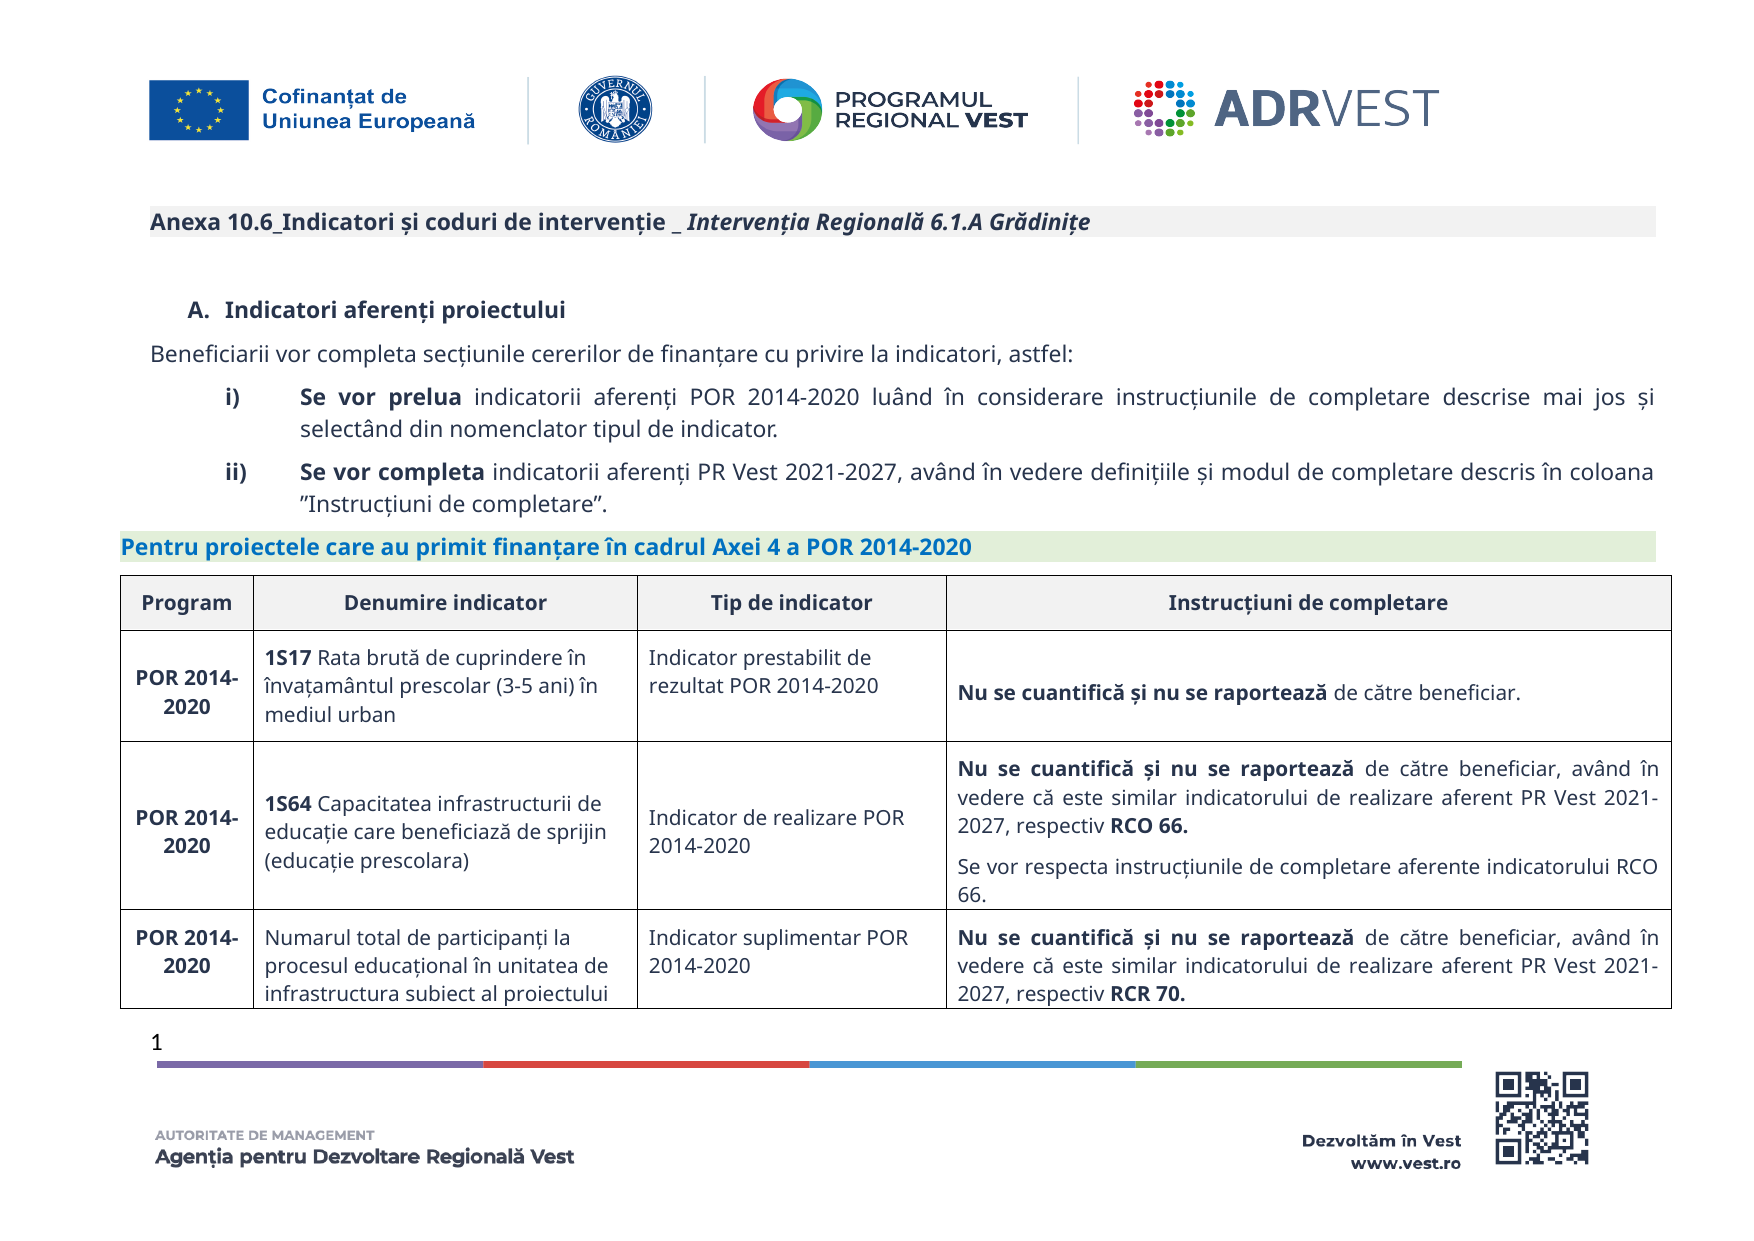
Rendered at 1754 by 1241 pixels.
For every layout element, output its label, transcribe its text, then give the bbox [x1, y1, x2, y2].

text Pentru proiectele care au primit finanțare în cadrul Axei 4 a POR 2014-2020 [120, 531, 1656, 562]
list Indicatori aferenți proiectului [187, 294, 1656, 325]
table_cell Nu se cuantifică și nu se raportează de către beneficiar. [947, 631, 1671, 741]
table_cell Indicator de realizare POR 2014-2020 [638, 742, 946, 909]
table_cell POR 2014-2020 [121, 631, 253, 741]
picture [1488, 1064, 1596, 1172]
list Se vor completa indicatorii aferenți PR Vest 2021-2027, având în vedere definițiile și modul de completare descris în coloana ”Instrucțiuni de completare”. [225, 456, 1656, 519]
table_header Tip de indicator [638, 576, 946, 629]
table_cell Indicator suplimentar POR 2014-2020 [638, 910, 946, 1008]
table_cell POR 2014-2020 [121, 742, 253, 909]
list Se vor prelua indicatorii aferenți POR 2014-2020 luând în considerare instrucțiunile de completare descrise mai jos și selectând din nomenclator tipul de indicator. [225, 381, 1656, 444]
text Beneficiarii vor completa secțiunile cererilor de finanțare cu privire la indicatori, astfel: [150, 337, 1656, 369]
text Anexa 10.6_Indicatori și coduri de intervenție _ Intervenția Regională 6.1.A Grădinițe [150, 206, 1656, 237]
table_cell POR 2014-2020 [121, 910, 253, 1008]
table_cell Numarul total de participanți la procesul educațional în unitatea de infrastructura subiect al proiectului [254, 910, 637, 1008]
picture [150, 1056, 1472, 1180]
picture [97, 55, 1490, 165]
table_header Program [121, 576, 253, 629]
table_header Instrucțiuni de completare [947, 576, 1671, 629]
table_header Denumire indicator [254, 576, 637, 629]
table_cell Nu se cuantifică și nu se raportează de către beneficiar, având în vedere că este similar indicatorului de realizare aferent PR Vest 2021-2027, respectiv RCO 66. Se vor respecta instrucțiunile de completare aferente indicatorului RCO 66. [947, 742, 1671, 909]
table_cell Indicator prestabilit de rezultat POR 2014-2020 [638, 631, 946, 741]
table_cell 1S64 Capacitatea infrastructurii de educație care beneficiază de sprijin (educație prescolara) [254, 742, 637, 909]
table_cell 1S17 Rata brută de cuprindere în învațamântul prescolar (3-5 ani) în mediul urban [254, 631, 637, 741]
